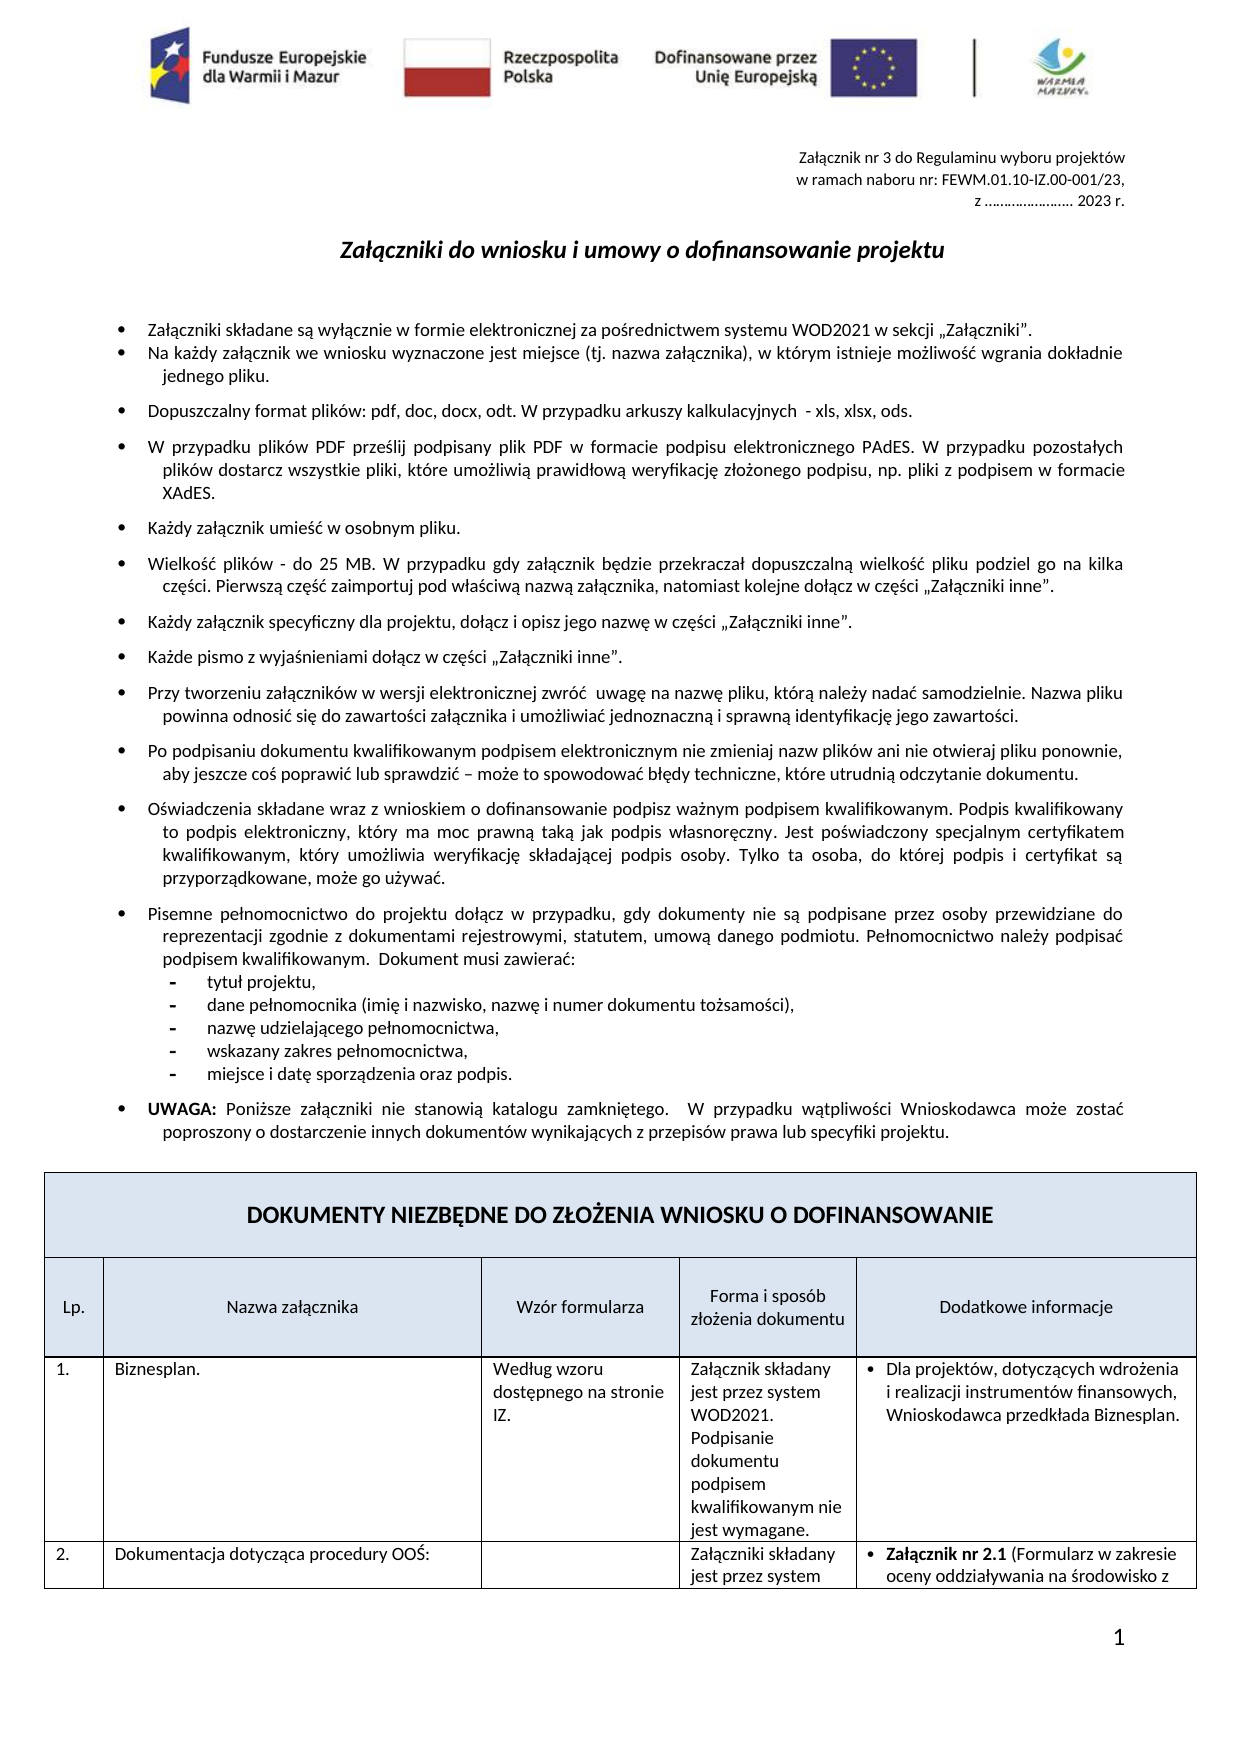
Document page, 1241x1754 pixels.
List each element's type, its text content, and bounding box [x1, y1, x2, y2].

table_header DOKUMENTY NIEZBĘDNE DO ZŁOŻENIA WNIOSKU O DOFINANSOWANIE [45, 1173, 1196, 1257]
list Dopuszczalny format plików: pdf, doc, docx, odt. W przypadku arkuszy kalkulacyjnych - xls, xlsx, ods. [118, 399, 1125, 422]
list Każde pismo z wyjaśnieniami dołącz w części „Załączniki inne”. [118, 645, 1125, 668]
list Pisemne pełnomocnictwo do projektu dołącz w przypadku, gdy dokumenty nie są podpisane przez osoby przewidziane do reprezentacji zgodnie z dokumentami rejestrowymi, statutem, umową danego podmiotu. Pełnomocnictwo należy podpisać podpisem kwalifikowanym. Dokument musi zawierać: [118, 902, 1125, 970]
list dane pełnomocnika (imię i nazwisko, nazwę i numer dokumentu tożsamości), [169, 993, 1125, 1016]
list nazwę udzielającego pełnomocnictwa, [169, 1016, 1125, 1039]
picture [132, 8, 1104, 118]
table_cell Lp. [45, 1258, 103, 1356]
list Przy tworzeniu załączników w wersji elektronicznej zwróć uwagę na nazwę pliku, którą należy nadać samodzielnie. Nazwa pliku powinna odnosić się do zawartości załącznika i umożliwiać jednoznaczną i sprawną identyfikację jego zawartości. [118, 681, 1125, 727]
list miejsce i datę sporządzenia oraz podpis. [169, 1062, 1125, 1085]
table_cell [482, 1542, 679, 1588]
table_cell Nazwa załącznika [104, 1258, 481, 1356]
table_cell 1. [45, 1358, 103, 1541]
list Wielkość plików - do 25 MB. W przypadku gdy załącznik będzie przekraczał dopuszczalną wielkość pliku podziel go na kilka części. Pierwszą część zaimportuj pod właściwą nazwą załącznika, natomiast kolejne dołącz w części „Załączniki inne”. [118, 552, 1125, 597]
table_cell Według wzoru dostępnego na stronie IZ. [482, 1358, 679, 1541]
table_cell Biznesplan. [104, 1358, 481, 1541]
text Załącznik nr 3 do Regulaminu wyboru projektów [148, 148, 1125, 168]
list wskazany zakres pełnomocnictwa, [169, 1039, 1125, 1062]
list Załączniki do wniosku i umowy o dofinansowanie projektu [162, 234, 1125, 265]
table_cell 2. [45, 1542, 103, 1588]
table_cell Dodatkowe informacje [857, 1258, 1196, 1356]
text w ramach naboru nr: FEWM.01.10-IZ.00-001/23, [148, 169, 1125, 189]
table_cell Dla projektów, dotyczących wdrożenia i realizacji instrumentów finansowych, Wnioskodawca przedkłada Biznesplan. [857, 1358, 1196, 1541]
list Załączniki składane są wyłącznie w formie elektronicznej za pośrednictwem systemu WOD2021 w sekcji „Załączniki”. [118, 318, 1125, 341]
list Oświadczenia składane wraz z wnioskiem o dofinansowanie podpisz ważnym podpisem kwalifikowanym. Podpis kwalifikowany to podpis elektroniczny, który ma moc prawną taką jak podpis własnoręczny. Jest poświadczony specjalnym certyfikatem kwalifikowanym, który umożliwia weryfikację składającej podpis osoby. Tylko ta osoba, do której podpis i certyfikat są przyporządkowane, może go używać. [118, 797, 1125, 889]
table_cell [680, 1542, 856, 1588]
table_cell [104, 1542, 481, 1588]
table_cell Wzór formularza [482, 1258, 679, 1356]
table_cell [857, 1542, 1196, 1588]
text z ………………….. 2023 r. [148, 190, 1125, 211]
table_cell Forma i sposób złożenia dokumentu [680, 1258, 856, 1356]
list Każdy załącznik umieść w osobnym pliku. [118, 516, 1125, 539]
list Po podpisaniu dokumentu kwalifikowanym podpisem elektronicznym nie zmieniaj nazw plików ani nie otwieraj pliku ponownie, aby jeszcze coś poprawić lub sprawdzić – może to spowodować błędy techniczne, które utrudnią odczytanie dokumentu. [118, 739, 1125, 785]
table_cell Załącznik składany jest przez system WOD2021. Podpisanie dokumentu podpisem kwalifikowanym nie jest wymagane. [680, 1358, 856, 1541]
list W przypadku plików PDF prześlij podpisany plik PDF w formacie podpisu elektronicznego PAdES. W przypadku pozostałych plików dostarcz wszystkie pliki, które umożliwią prawidłową weryfikację złożonego podpisu, np. pliki z podpisem w formacie XAdES. [118, 435, 1125, 504]
list Każdy załącznik specyficzny dla projektu, dołącz i opisz jego nazwę w części „Załączniki inne”. [118, 610, 1125, 633]
list UWAGA: Poniższe załączniki nie stanowią katalogu zamkniętego. W przypadku wątpliwości Wnioskodawca może zostać poproszony o dostarczenie innych dokumentów wynikających z przepisów prawa lub specyfiki projektu. [118, 1097, 1125, 1143]
list tytuł projektu, [169, 970, 1125, 993]
list Na każdy załącznik we wniosku wyznaczone jest miejsce (tj. nazwa załącznika), w którym istnieje możliwość wgrania dokładnie jednego pliku. [118, 341, 1125, 387]
